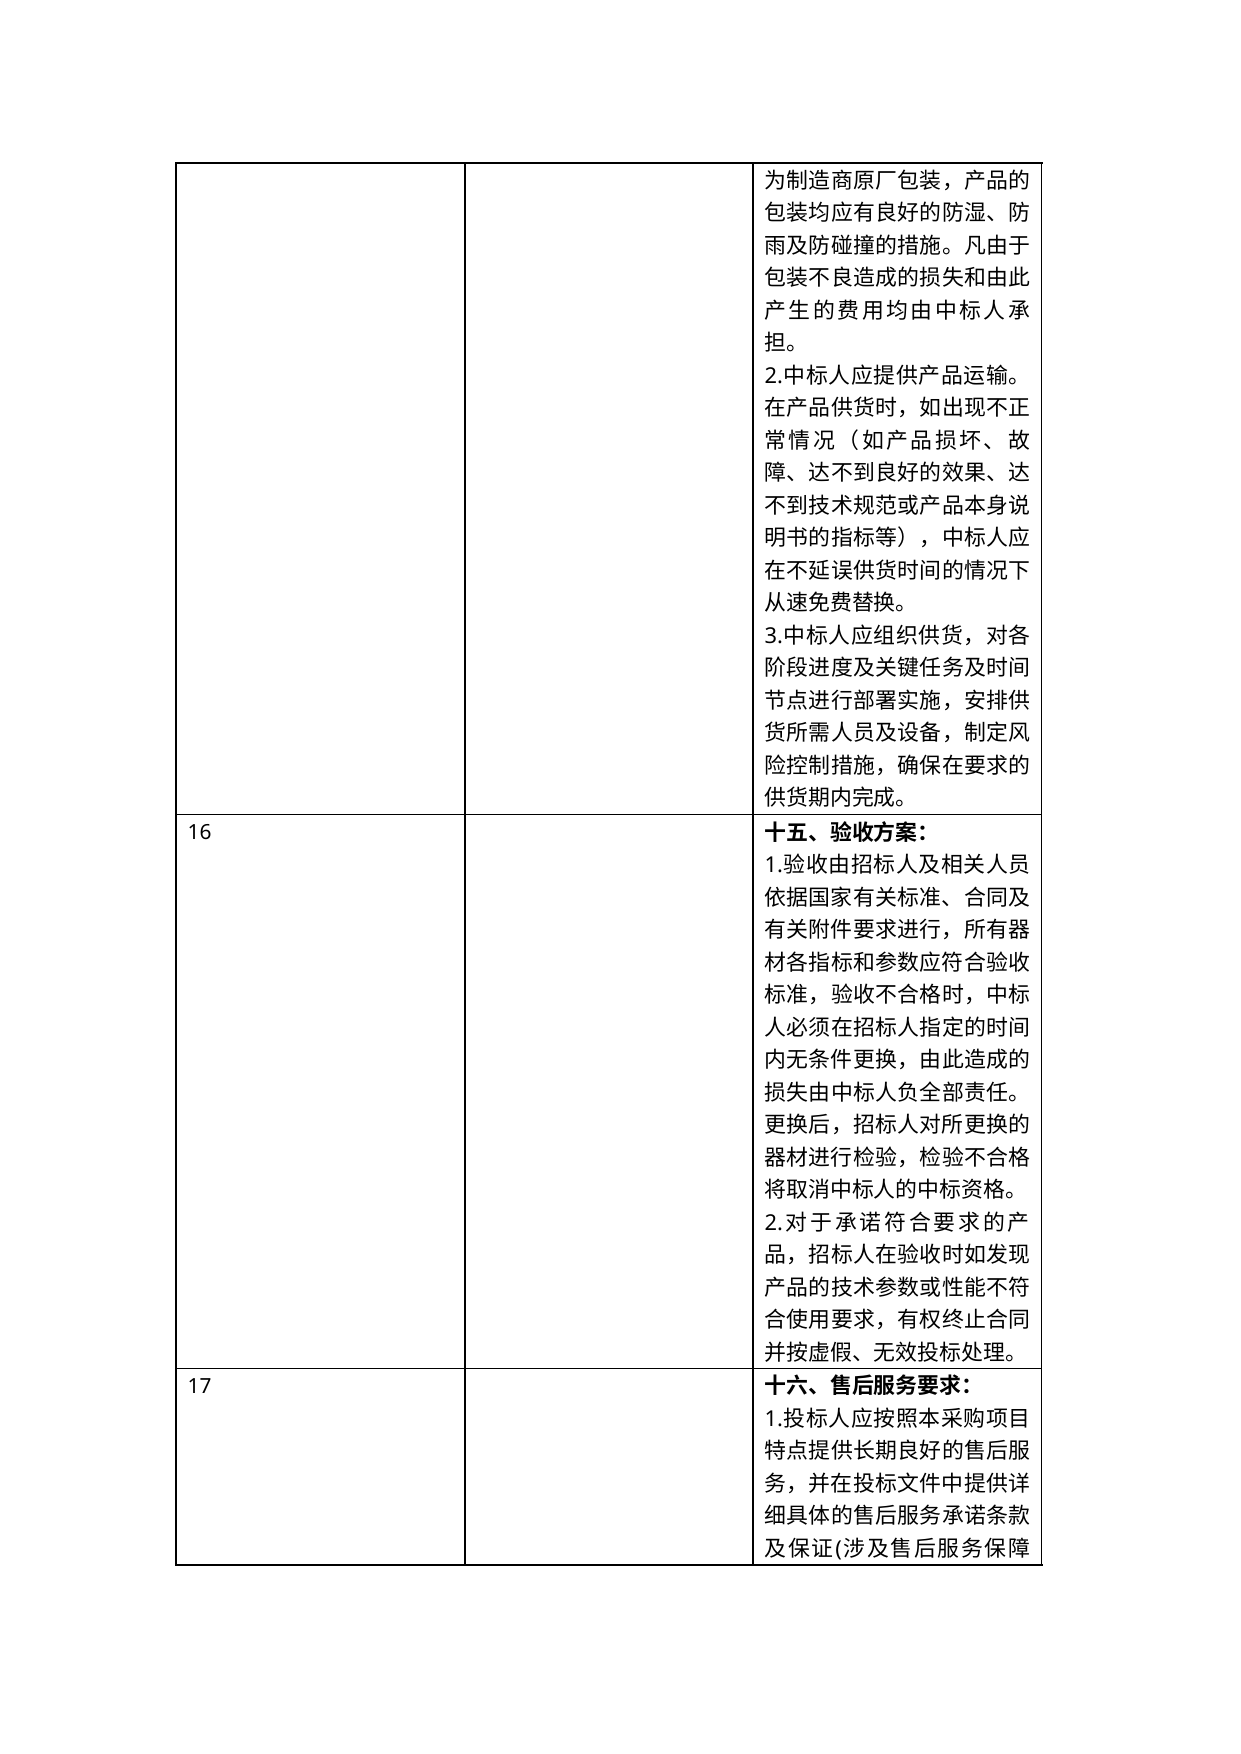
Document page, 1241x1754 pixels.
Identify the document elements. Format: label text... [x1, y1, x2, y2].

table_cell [754, 1369, 1041, 1564]
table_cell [754, 164, 1041, 813]
table_cell [466, 164, 752, 813]
table_cell 17 [177, 1369, 464, 1564]
table_cell [466, 1369, 752, 1564]
table_cell 15 [177, 164, 464, 813]
table_cell 16 [177, 815, 464, 1368]
table_cell 十五、验收方案： 1.验收由招标人及相关人员依据国家有关标准、合同及有关附件要求进行，所有器材各指标和参数应符合验收标准，验收不合格时，中标人必须在招标人指定的时间内无条件更换，由此造成的损失由中标人负全部责任。更换后，招标人对所更换的器材进行检验，检验不合格将取消中标人的中标资格。 2.对于承诺符合要求的产品，招标人在验收时如发现产品的技术参数或性能不符合使用要求，有权终止合同并按虚假、无效投标处理。 [754, 815, 1041, 1368]
table_cell [466, 815, 752, 1368]
